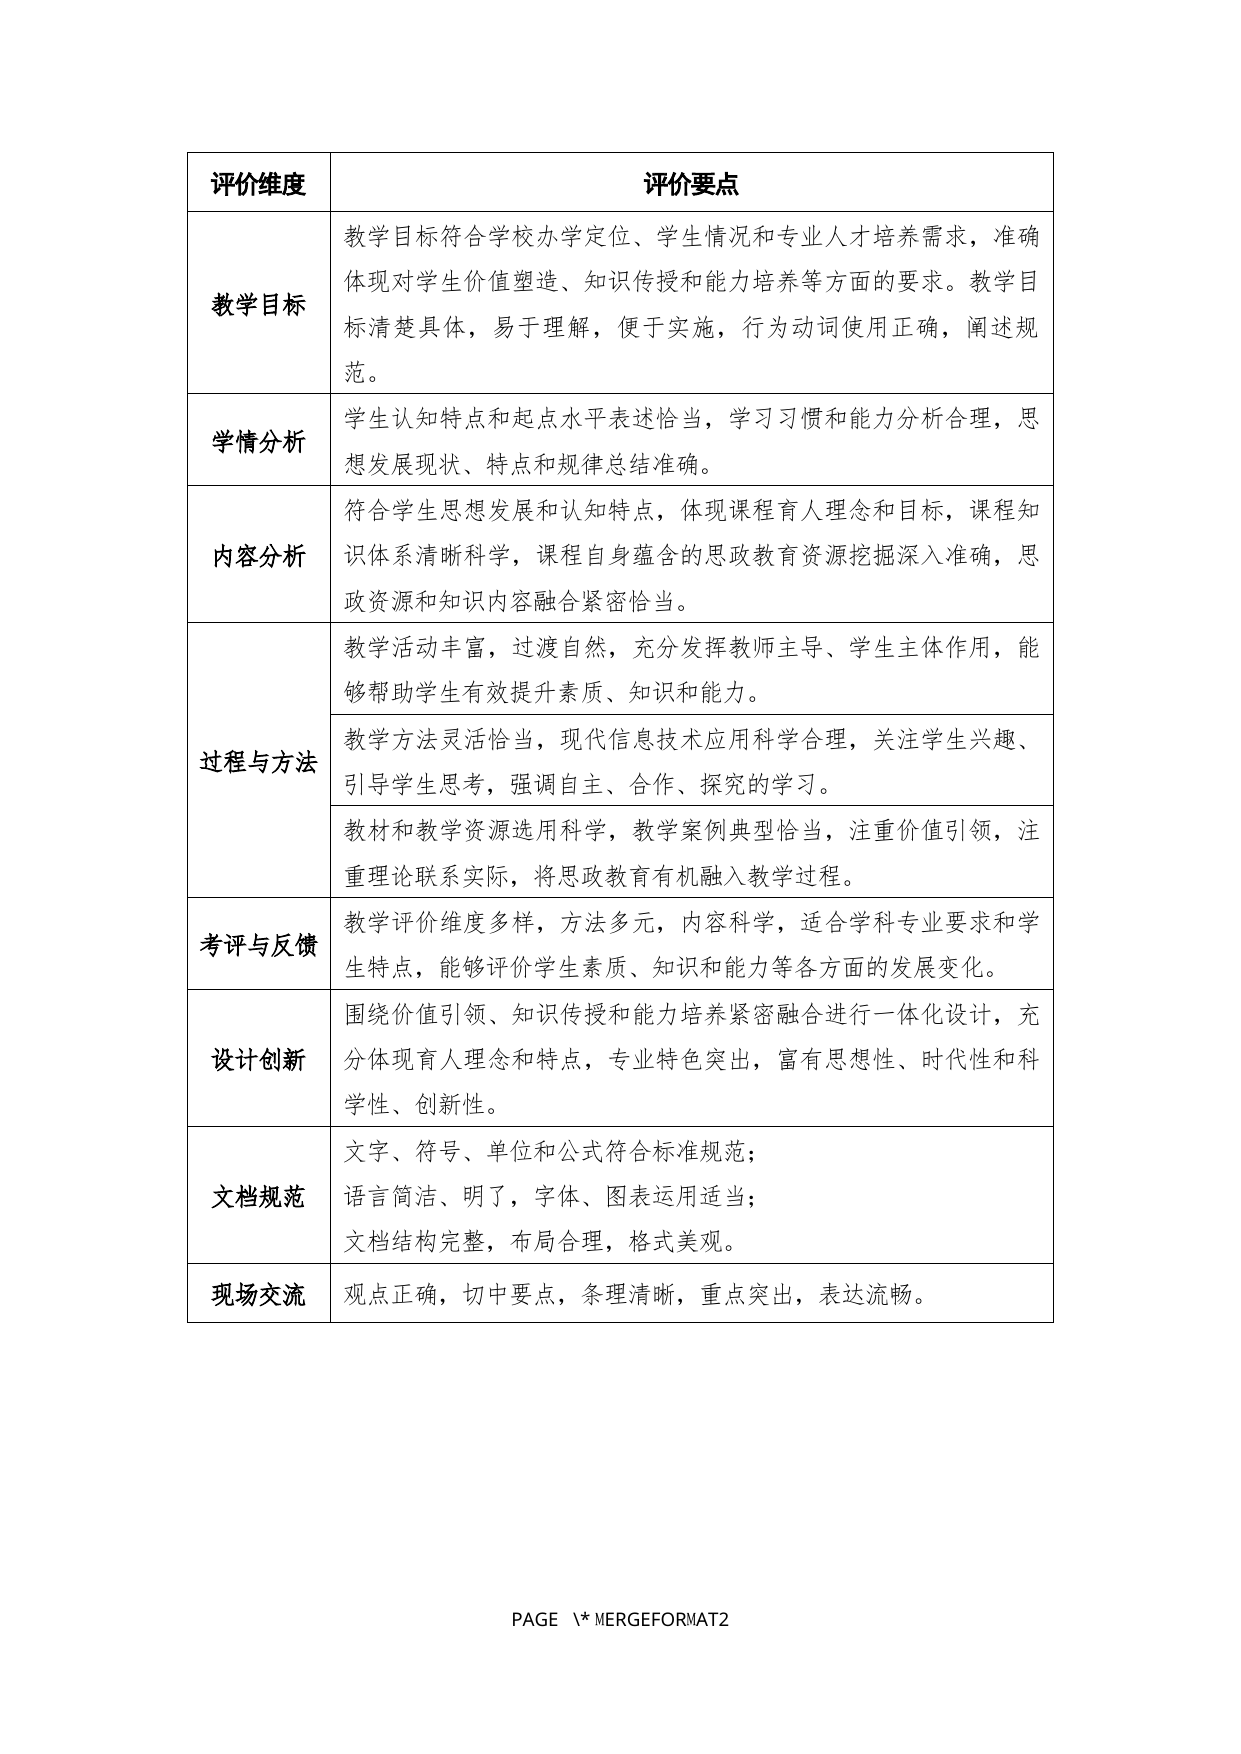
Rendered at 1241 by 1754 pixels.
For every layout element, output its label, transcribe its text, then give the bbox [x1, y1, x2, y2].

table_cell 文字、符号、单位和公式符合标准规范； 语言简洁、明了，字体、图表运用适当； 文档结构完整，布局合理，格式美观。 [331, 1127, 1053, 1263]
table_cell 学情分析 [188, 394, 330, 485]
table_cell 学生认知特点和起点水平表述恰当，学习习惯和能力分析合理，思想发展现状、特点和规律总结准确。 [331, 394, 1053, 485]
table_cell 教学目标符合学校办学定位、学生情况和专业人才培养需求，准确体现对学生价值塑造、知识传授和能力培养等方面的要求。教学目标清楚具体，易于理解，便于实施，行为动词使用正确，阐述规范。 [331, 212, 1053, 393]
table_cell 教材和教学资源选用科学，教学案例典型恰当，注重价值引领，注重理论联系实际，将思政教育有机融入教学过程。 [331, 806, 1053, 897]
table_cell 围绕价值引领、知识传授和能力培养紧密融合进行一体化设计，充分体现育人理念和特点，专业特色突出，富有思想性、时代性和科学性、创新性。 [331, 990, 1053, 1126]
table_cell 教学目标 [188, 212, 330, 393]
table_cell 符合学生思想发展和认知特点，体现课程育人理念和目标，课程知识体系清晰科学，课程自身蕴含的思政教育资源挖掘深入准确，思政资源和知识内容融合紧密恰当。 [331, 486, 1053, 622]
table_cell 教学评价维度多样，方法多元，内容科学，适合学科专业要求和学生特点，能够评价学生素质、知识和能力等各方面的发展变化。 [331, 898, 1053, 989]
table_cell 文档规范 [188, 1127, 330, 1263]
table_cell 现场交流 [188, 1264, 330, 1322]
table_header 评价维度 [188, 153, 330, 211]
table_cell 考评与反馈 [188, 898, 330, 989]
table_cell 过程与方法 [188, 623, 330, 897]
table_cell 观点正确，切中要点，条理清晰，重点突出，表达流畅。 [331, 1264, 1053, 1322]
table_cell 内容分析 [188, 486, 330, 622]
table_header 评价要点 [331, 153, 1053, 211]
table_cell 教学方法灵活恰当，现代信息技术应用科学合理，关注学生兴趣、引导学生思考，强调自主、合作、探究的学习。 [331, 715, 1053, 805]
table_cell 教学活动丰富，过渡自然，充分发挥教师主导、学生主体作用，能够帮助学生有效提升素质、知识和能力。 [331, 623, 1053, 714]
table_cell 设计创新 [188, 990, 330, 1126]
